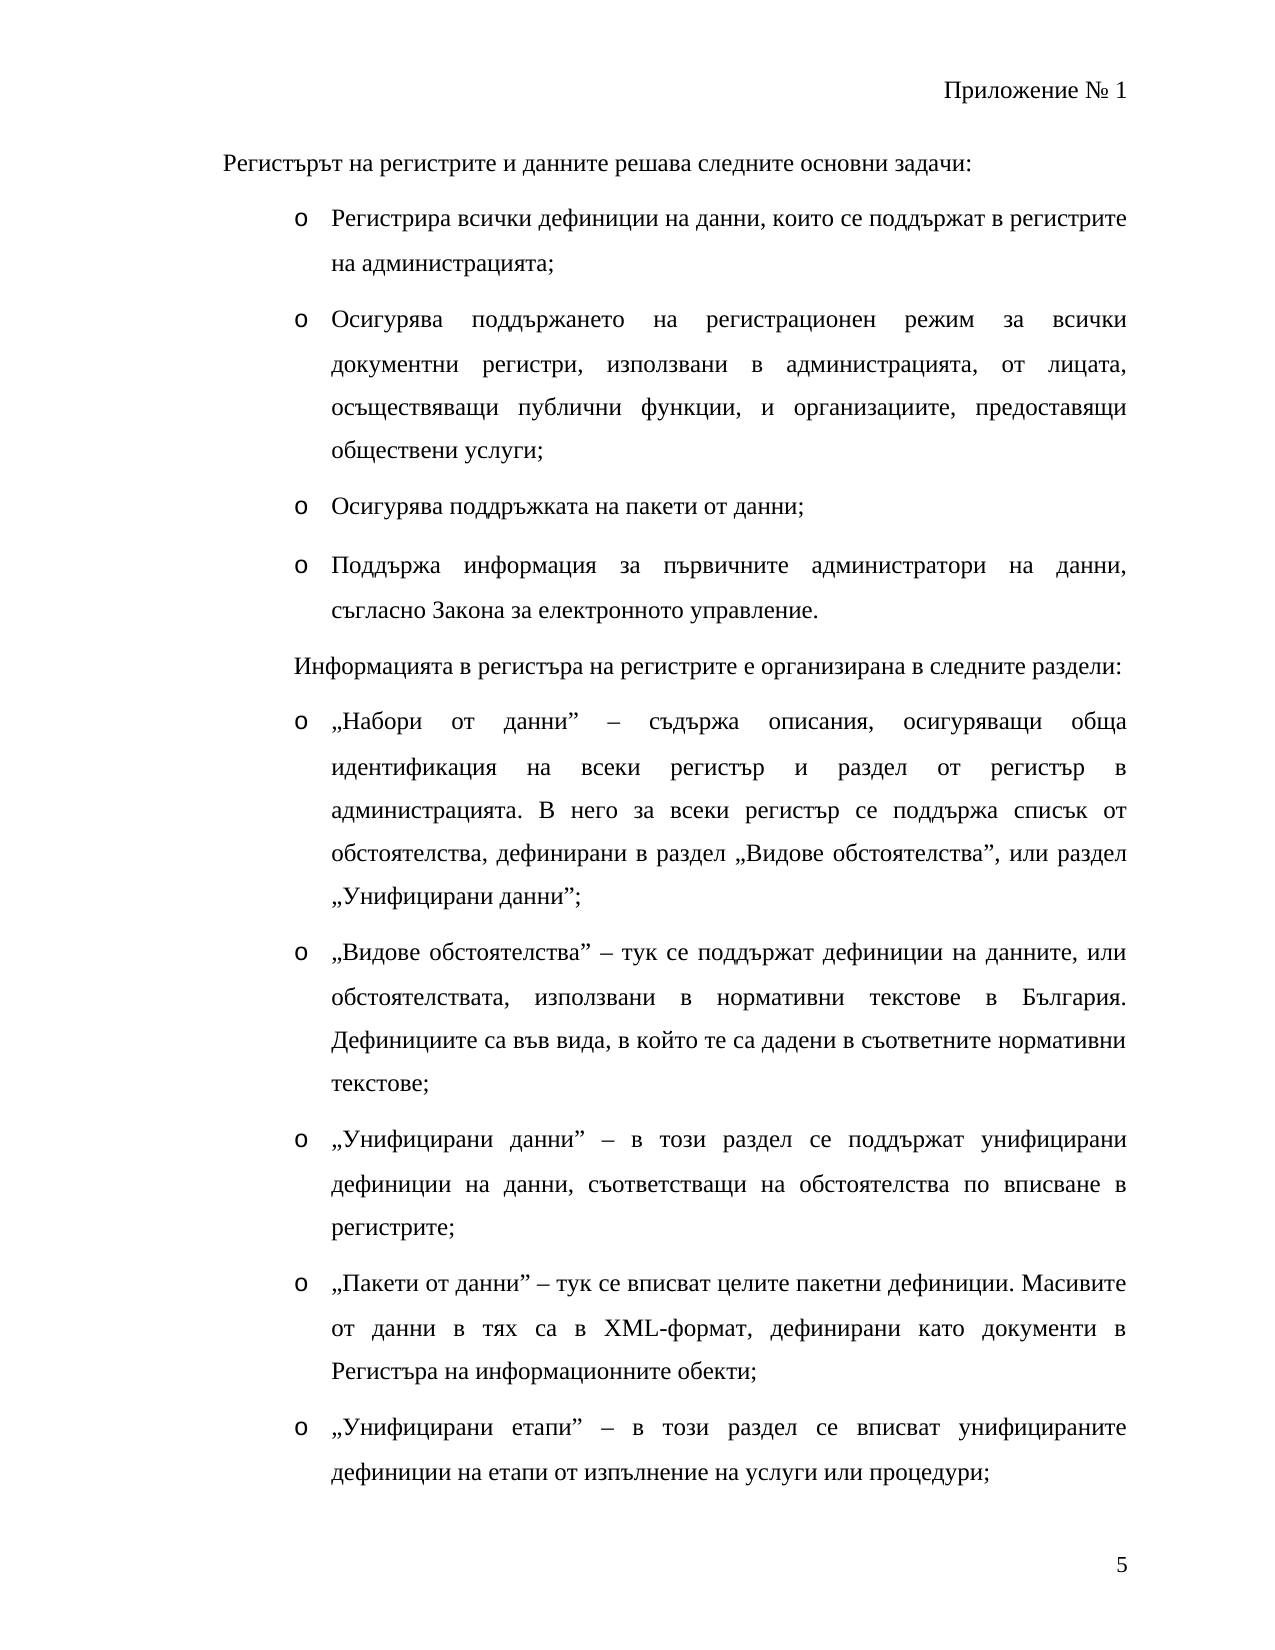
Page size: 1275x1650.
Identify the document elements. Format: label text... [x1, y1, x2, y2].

list Поддържа информация за първичните администратори на данни, съгласно Закона за електронното управление. [293, 550, 1127, 624]
list Регистрира всички дефиниции на данни, които се поддържат в регистрите на администрацията; [293, 203, 1127, 277]
list „Набори от данни” – съдържа описания, осигуряващи обща идентификация на всеки регистър и раздел от регистър в администрацията. В него за всеки регистър се поддържа списък от обстоятелства, дефинирани в раздел „Видове обстоятелства”, или раздел „Унифицирани данни”; [293, 706, 1127, 910]
list „Видове обстоятелства” – тук се поддържат дефиниции на данните, или обстоятелствата, използвани в нормативни текстове в България. Дефинициите са във вида, в който те са дадени в съответните нормативни текстове; [293, 937, 1127, 1097]
list „Унифицирани етапи” – в този раздел се вписват унифицираните дефиниции на етапи от изпълнение на услуги или процедури; [293, 1412, 1127, 1486]
text Информацията в регистъра на регистрите е организирана в следните раздели: [293, 651, 1127, 679]
list Осигурява поддържането на регистрационен режим за всички документни регистри, използвани в администрацията, от лицата, осъществяващи публични функции, и организациите, предоставящи обществени услуги; [293, 304, 1127, 464]
text Регистърът на регистрите и данните решава следните основни задачи: [148, 148, 1127, 176]
list „Унифицирани данни” – в този раздел се поддържат унифицирани дефиниции на данни, съответстващи на обстоятелства по вписване в регистрите; [293, 1124, 1127, 1241]
list Осигурява поддръжката на пакети от данни; [293, 491, 1127, 522]
list „Пакети от данни” – тук се вписват целите пакетни дефиниции. Масивите от данни в тях са в XML-формат, дефинирани като документи в Регистъра на информационните обекти; [293, 1268, 1127, 1385]
